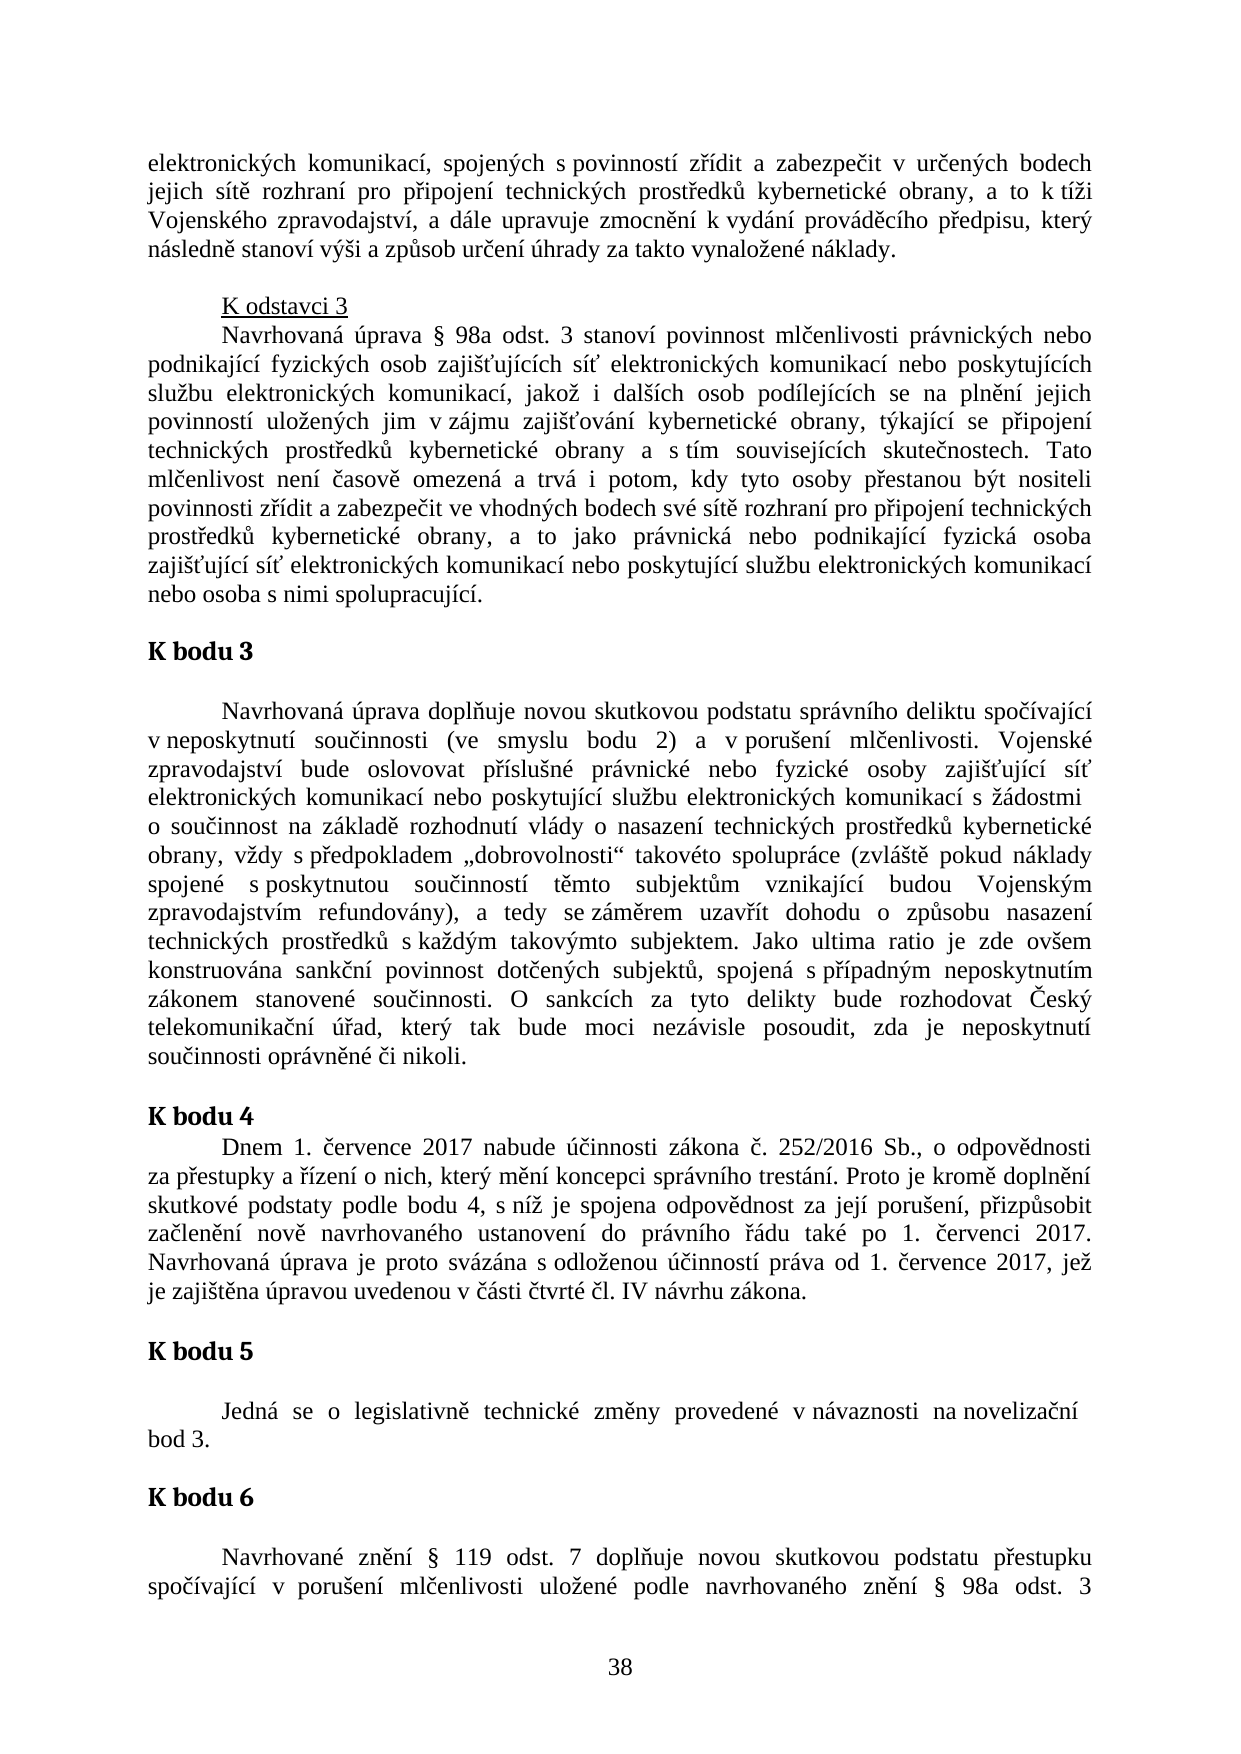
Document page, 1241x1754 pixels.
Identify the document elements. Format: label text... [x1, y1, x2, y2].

text K odstavci 3 [148, 291, 1093, 320]
text Navrhovaná úprava doplňuje novou skutkovou podstatu správního deliktu spočívající v neposkytnutí součinnosti (ve smyslu bodu 2) a v porušení mlčenlivosti. Vojenské zpravodajství bude oslovovat příslušné právnické nebo fyzické osoby zajišťující síť elektronických komunikací nebo poskytující službu elektronických komunikací s žádostmi o součinnost na základě rozhodnutí vlády o nasazení technických prostředků kybernetické obrany, vždy s předpokladem „dobrovolnosti“ takovéto spolupráce (zvláště pokud náklady spojené s poskytnutou součinností těmto subjektům vznikající budou Vojenským zpravodajstvím refundovány), a tedy se záměrem uzavřít dohodu o způsobu nasazení technických prostředků s každým takovýmto subjektem. Jako ultima ratio je zde ovšem konstruována sankční povinnost dotčených subjektů, spojená s případným neposkytnutím zákonem stanovené součinnosti. O sankcích za tyto delikty bude rozhodovat Český telekomunikační úřad, který tak bude moci nezávisle posoudit, zda je neposkytnutí součinnosti oprávněné či nikoli. [148, 696, 1093, 1070]
text Navrhovaná úprava § 98a odst. 3 stanoví povinnost mlčenlivosti právnických nebo podnikající fyzických osob zajišťujících síť elektronických komunikací nebo poskytujících službu elektronických komunikací, jakož i dalších osob podílejících se na plnění jejich povinností uložených jim v zájmu zajišťování kybernetické obrany, týkající se připojení technických prostředků kybernetické obrany a s tím souvisejících skutečnostech. Tato mlčenlivost není časově omezená a trvá i potom, kdy tyto osoby přestanou být nositeli povinnosti zřídit a zabezpečit ve vhodných bodech své sítě rozhraní pro připojení technických prostředků kybernetické obrany, a to jako právnická nebo podnikající fyzická osoba zajišťující síť elektronických komunikací nebo poskytující službu elektronických komunikací nebo osoba s nimi spolupracující. [148, 320, 1093, 608]
text Jedná se o legislativně technické změny provedené v návaznosti na novelizační bod 3. [148, 1396, 1093, 1453]
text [148, 1542, 1093, 1599]
text K bodu 6 [148, 1482, 1093, 1513]
text K bodu 5 [148, 1336, 1093, 1367]
text K bodu 3 [148, 636, 1093, 667]
text K bodu 4 [148, 1101, 1093, 1132]
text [148, 148, 1093, 263]
text Dnem 1. července 2017 nabude účinnosti zákona č. 252/2016 Sb., o odpovědnosti za přestupky a řízení o nich, který mění koncepci správního trestání. Proto je kromě doplnění skutkové podstaty podle bodu 4, s níž je spojena odpovědnost za její porušení, přizpůsobit začlenění nově navrhovaného ustanovení do právního řádu také po 1. červenci 2017. Navrhovaná úprava je proto svázána s odloženou účinností práva od 1. července 2017, jež je zajištěna úpravou uvedenou v části čtvrté čl. IV návrhu zákona. [148, 1132, 1093, 1305]
